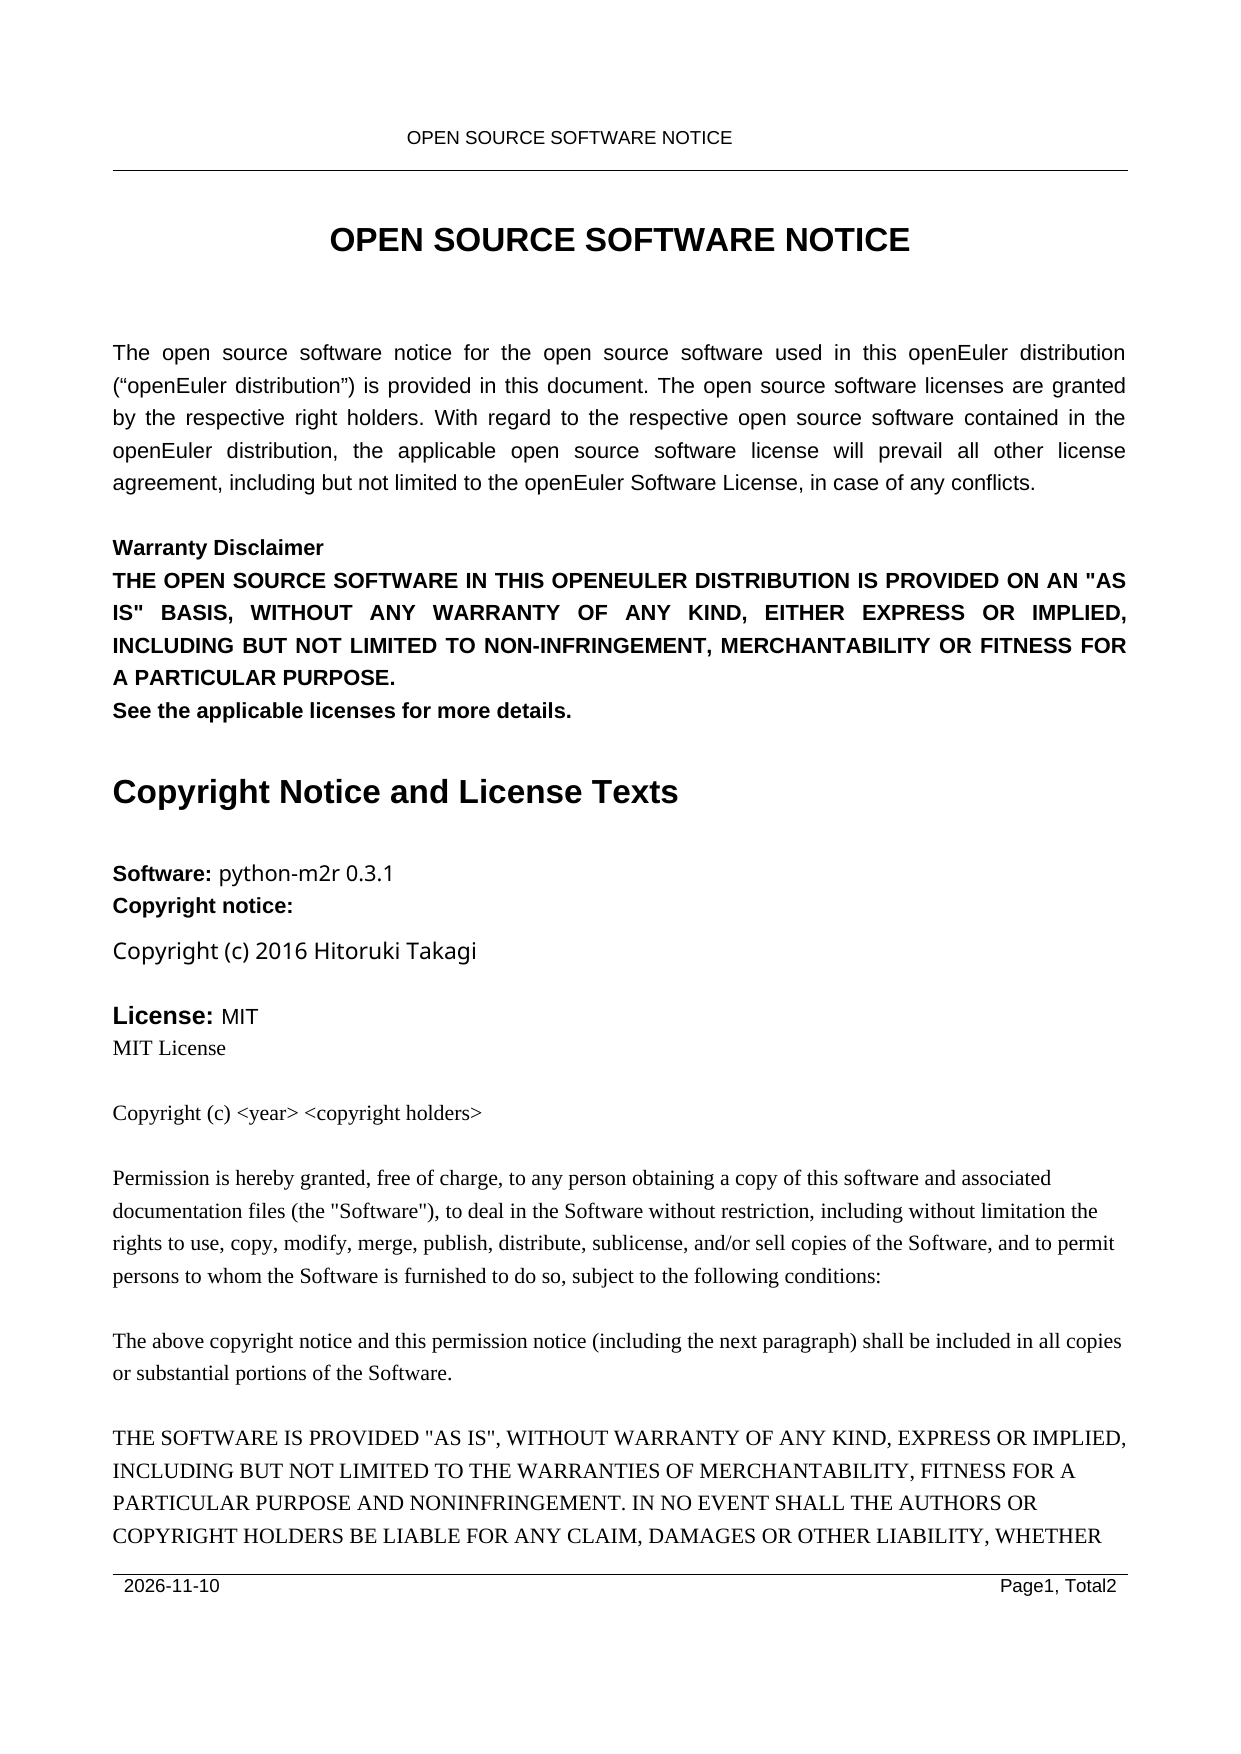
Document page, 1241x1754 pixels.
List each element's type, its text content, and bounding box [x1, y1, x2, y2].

title Software: python-m2r 0.3.1 [112, 856, 1128, 889]
text Copyright (c) 2016 Hitoruki Takagi [112, 934, 1128, 999]
text License: MIT [112, 999, 1128, 1031]
text THE OPEN SOURCE SOFTWARE IN THIS OPENEULER DISTRIBUTION IS PROVIDED ON AN "AS IS" BASIS, WITHOUT ANY WARRANTY OF ANY KIND, EITHER EXPRESS OR IMPLIED, INCLUDING BUT NOT LIMITED TO NON-INFRINGEMENT, MERCHANTABILITY OR FITNESS FOR A PARTICULAR PURPOSE. See the applicable licenses for more details. [112, 564, 1128, 726]
text OPEN SOURCE SOFTWARE NOTICE [112, 206, 1128, 271]
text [112, 1031, 1128, 1551]
text The open source software notice for the open source software used in this openEuler distribution (“openEuler distribution”) is provided in this document. The open source software licenses are granted by the respective right holders. With regard to the respective open source software contained in the openEuler distribution, the applicable open source software license will prevail all other license agreement, including but not limited to the openEuler Software License, in case of any conflicts. [112, 336, 1128, 499]
text Copyright notice: [112, 889, 1128, 921]
text Warranty Disclaimer [112, 531, 1128, 564]
text Copyright Notice and License Texts [112, 759, 1128, 824]
